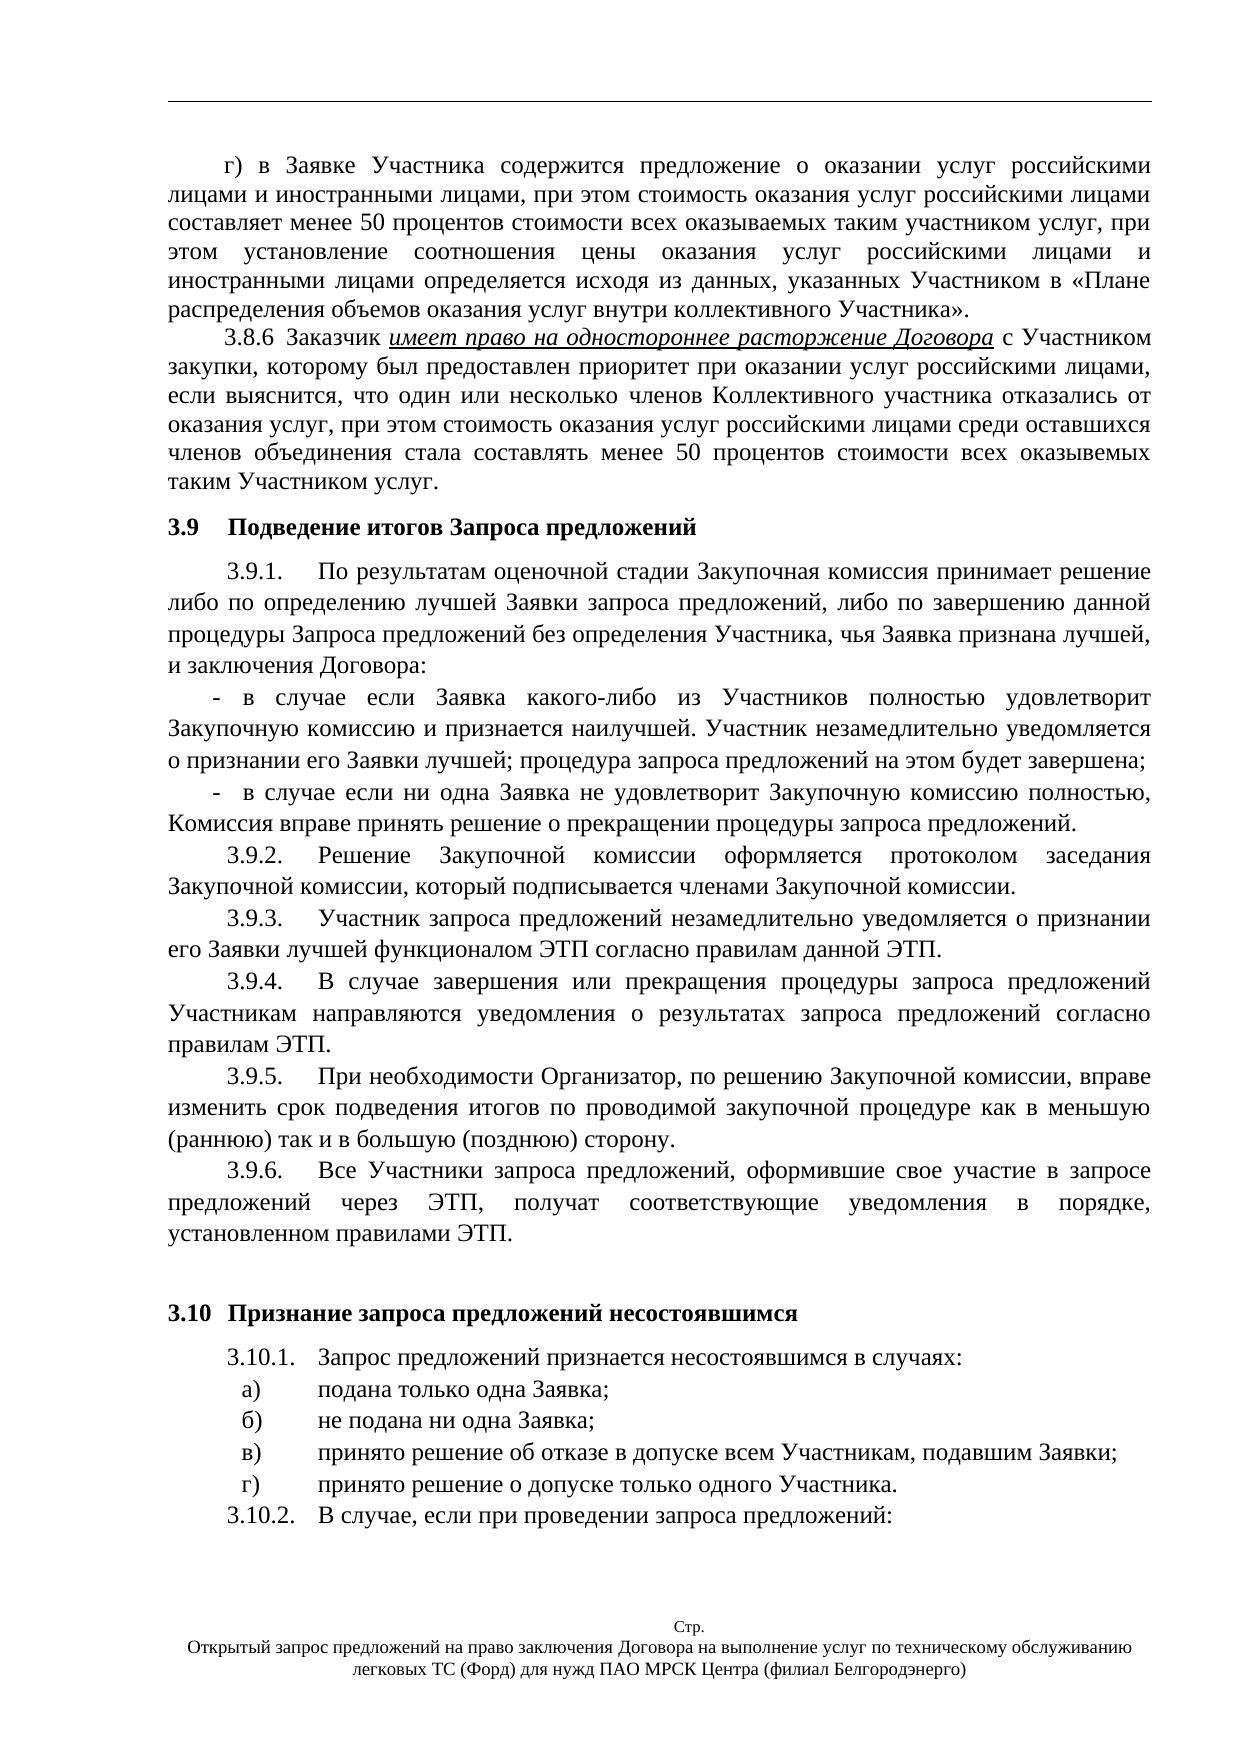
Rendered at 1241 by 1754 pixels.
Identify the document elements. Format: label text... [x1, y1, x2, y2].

subtitle Признание запроса предложений несостоявшимся [168, 1298, 1152, 1327]
list Решение Закупочной комиссии оформляется протоколом заседания Закупочной комиссии, который подписывается членами Закупочной комиссии. [168, 840, 1152, 900]
list принято решение об отказе в допуске всем Участникам, подавшим Заявки; [168, 1437, 1152, 1466]
list Запрос предложений признается несостоявшимся в случаях: [168, 1342, 1152, 1371]
list Участник запроса предложений незамедлительно уведомляется о признании его Заявки лучшей функционалом ЭТП согласно правилам данной ЭТП. [168, 903, 1152, 963]
subtitle Подведение итогов Запроса предложений [168, 512, 1152, 540]
list В случае завершения или прекращения процедуры запроса предложений Участникам направляются уведомления о результатах запроса предложений согласно правилам ЭТП. [168, 966, 1152, 1058]
list принято решение о допуске только одного Участника. [168, 1469, 1152, 1497]
list Все Участники запроса предложений, оформившие свое участие в запросе предложений через ЭТП, получат соответствующие уведомления в порядке, установленном правилами ЭТП. [168, 1155, 1152, 1247]
list В случае, если при проведении запроса предложений: [168, 1500, 1152, 1529]
list По результатам оценочной стадии Закупочная комиссия принимает решение либо по определению лучшей Заявки запроса предложений, либо по завершению данной процедуры Запроса предложений без определения Участника, чья Заявка признана лучшей, и заключения Договора: [168, 556, 1152, 679]
list При необходимости Организатор, по решению Закупочной комиссии, вправе изменить срок подведения итогов по проводимой закупочной процедуре как в меньшую (раннюю) так и в большую (позднюю) сторону. [168, 1061, 1152, 1153]
list не подана ни одна Заявка; [168, 1406, 1152, 1434]
list Заказчик имеет право на одностороннее расторжение Договора с Участником закупки, которому был предоставлен приоритет при оказании услуг российскими лицами, если выяснится, что один или несколько членов Коллективного участника отказались от оказания услуг, при этом стоимость оказания услуг российскими лицами среди оставшихся членов объединения стала составлять менее 50 процентов стоимости всех оказывемых таким Участником услуг. [168, 322, 1152, 495]
text г) в Заявке Участника содержится предложение о оказании услуг российскими лицами и иностранными лицами, при этом стоимость оказания услуг российскими лицами составляет менее 50 процентов стоимости всех оказываемых таким участником услуг, при этом установление соотношения цены оказания услуг российскими лицами и иностранными лицами определяется исходя из данных, указанных Участником в «Плане распределения объемов оказания услуг внутри коллективного Участника». [168, 150, 1152, 322]
list подана только одна Заявка; [168, 1374, 1152, 1403]
list в случае если ни одна Заявка не удовлетворит Закупочную комиссию полностью, Комиссия вправе принять решение о прекращении процедуры запроса предложений. [168, 777, 1152, 837]
list в случае если Заявка какого-либо из Участников полностью удовлетворит Закупочную комиссию и признается наилучшей. Участник незамедлительно уведомляется о признании его Заявки лучшей; процедура запроса предложений на этом будет завершена; [168, 682, 1152, 774]
